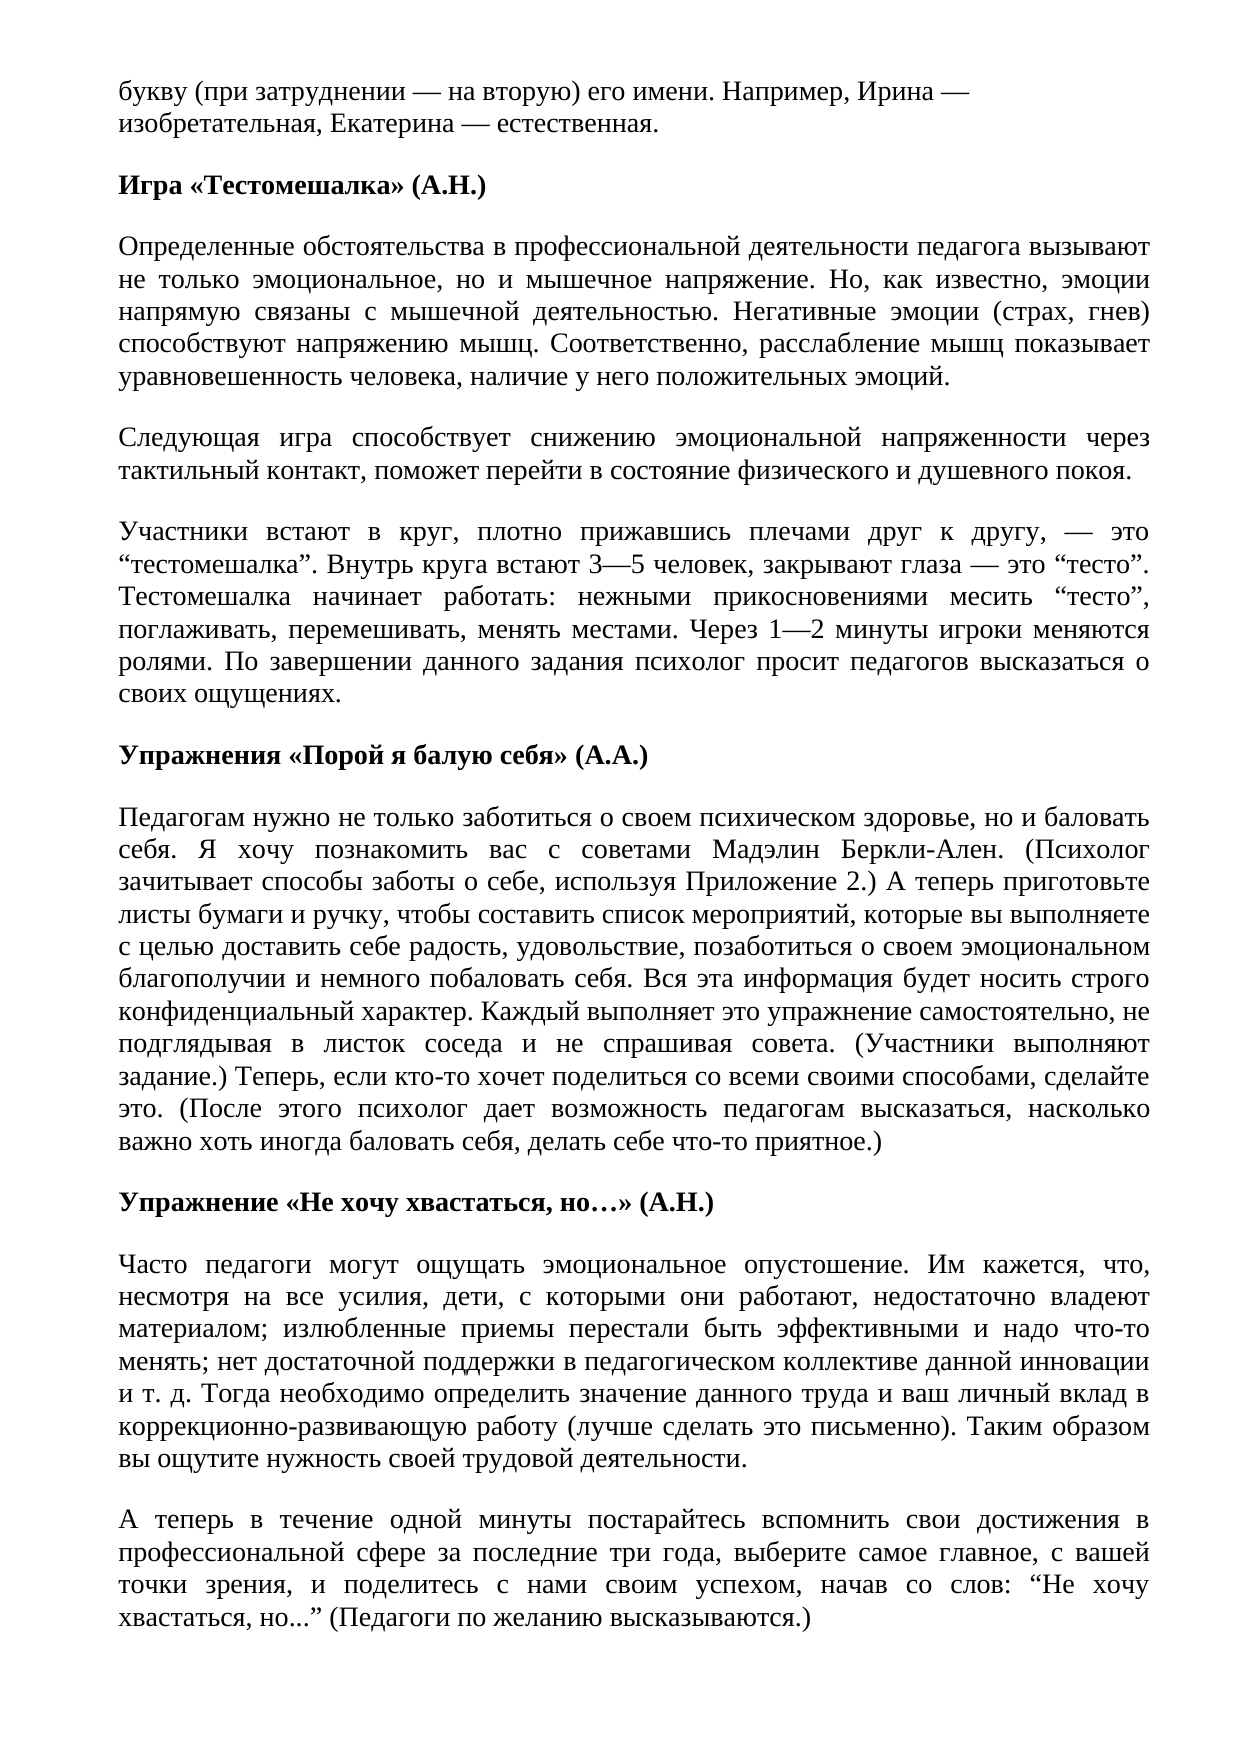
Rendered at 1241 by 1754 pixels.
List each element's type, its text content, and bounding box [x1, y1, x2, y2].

text Участники встают в круг, плотно прижавшись плечами друг к другу, — это “тестомешалка”. Внутрь круга встают 3—5 человек, закрывают глаза — это “тесто”. Тестомешалка начинает работать: нежными прикосновениями месить “тесто”, поглаживать, перемешивать, менять местами. Через 1—2 минуты игроки меняются ролями. По завершении данного задания психолог просит педагогов высказаться о своих ощущениях. [118, 514, 1152, 709]
text Упражнения «Порой я балую себя» (А.А.) [118, 738, 1152, 770]
text Игра «Тестомешалка» (А.Н.) [118, 168, 1152, 200]
text Следующая игра способствует снижению эмоциональной напряженности через тактильный контакт, поможет перейти в состояние физического и душевного покоя. [118, 421, 1152, 485]
text А теперь в течение одной минуты постарайтесь вспомнить свои достижения в профессиональной сфере за последние три года, выберите самое главное, с вашей точки зрения, и поделитесь с нами своим успехом, начав со слов: “Не хочу хвастаться, но...” (Педагоги по желанию высказываются.) [118, 1503, 1152, 1632]
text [118, 74, 1152, 139]
text Упражнение «Не хочу хвастаться, но…» (А.Н.) [118, 1185, 1152, 1217]
text Определенные обстоятельства в профессиональной деятельности педагога вызывают не только эмоциональное, но и мышечное напряжение. Но, как известно, эмоции напрямую связаны с мышечной деятельностью. Негативные эмоции (страх, гнев) способствуют напряжению мышц. Соответственно, расслабление мышц показывает уравновешенность человека, наличие у него положительных эмоций. [118, 229, 1152, 391]
text Педагогам нужно не только заботиться о своем психическом здоровье, но и баловать себя. Я хочу познакомить вас с советами Мадэлин Беркли-Ален. (Психолог зачитывает способы заботы о себе, используя Приложение 2.) А теперь приготовьте листы бумаги и ручку, чтобы составить список мероприятий, которые вы выполняете с целью доставить себе радость, удовольствие, позаботиться о своем эмоциональном благополучии и немного побаловать себя. Вся эта информация будет носить строго конфиденциальный характер. Каждый выполняет это упражнение самостоятельно, не подглядывая в листок соседа и не спрашивая совета. (Участники выполняют задание.) Теперь, если кто-то хочет поделиться со всеми своими способами, сделайте это. (После этого психолог дает возможность педагогам высказаться, насколько важно хоть иногда баловать себя, делать себе что-то приятное.) [118, 799, 1152, 1156]
text Часто педагоги могут ощущать эмоциональное опустошение. Им кажется, что, несмотря на все усилия, дети, с которыми они работают, недостаточно владеют материалом; излюбленные приемы перестали быть эффективными и надо что-то менять; нет достаточной поддержки в педагогическом коллективе данной инновации и т. д. Тогда необходимо определить значение данного труда и ваш личный вклад в коррекционно-развивающую работу (лучше сделать это письменно). Таким образом вы ощутите нужность своей трудовой деятельности. [118, 1247, 1152, 1473]
